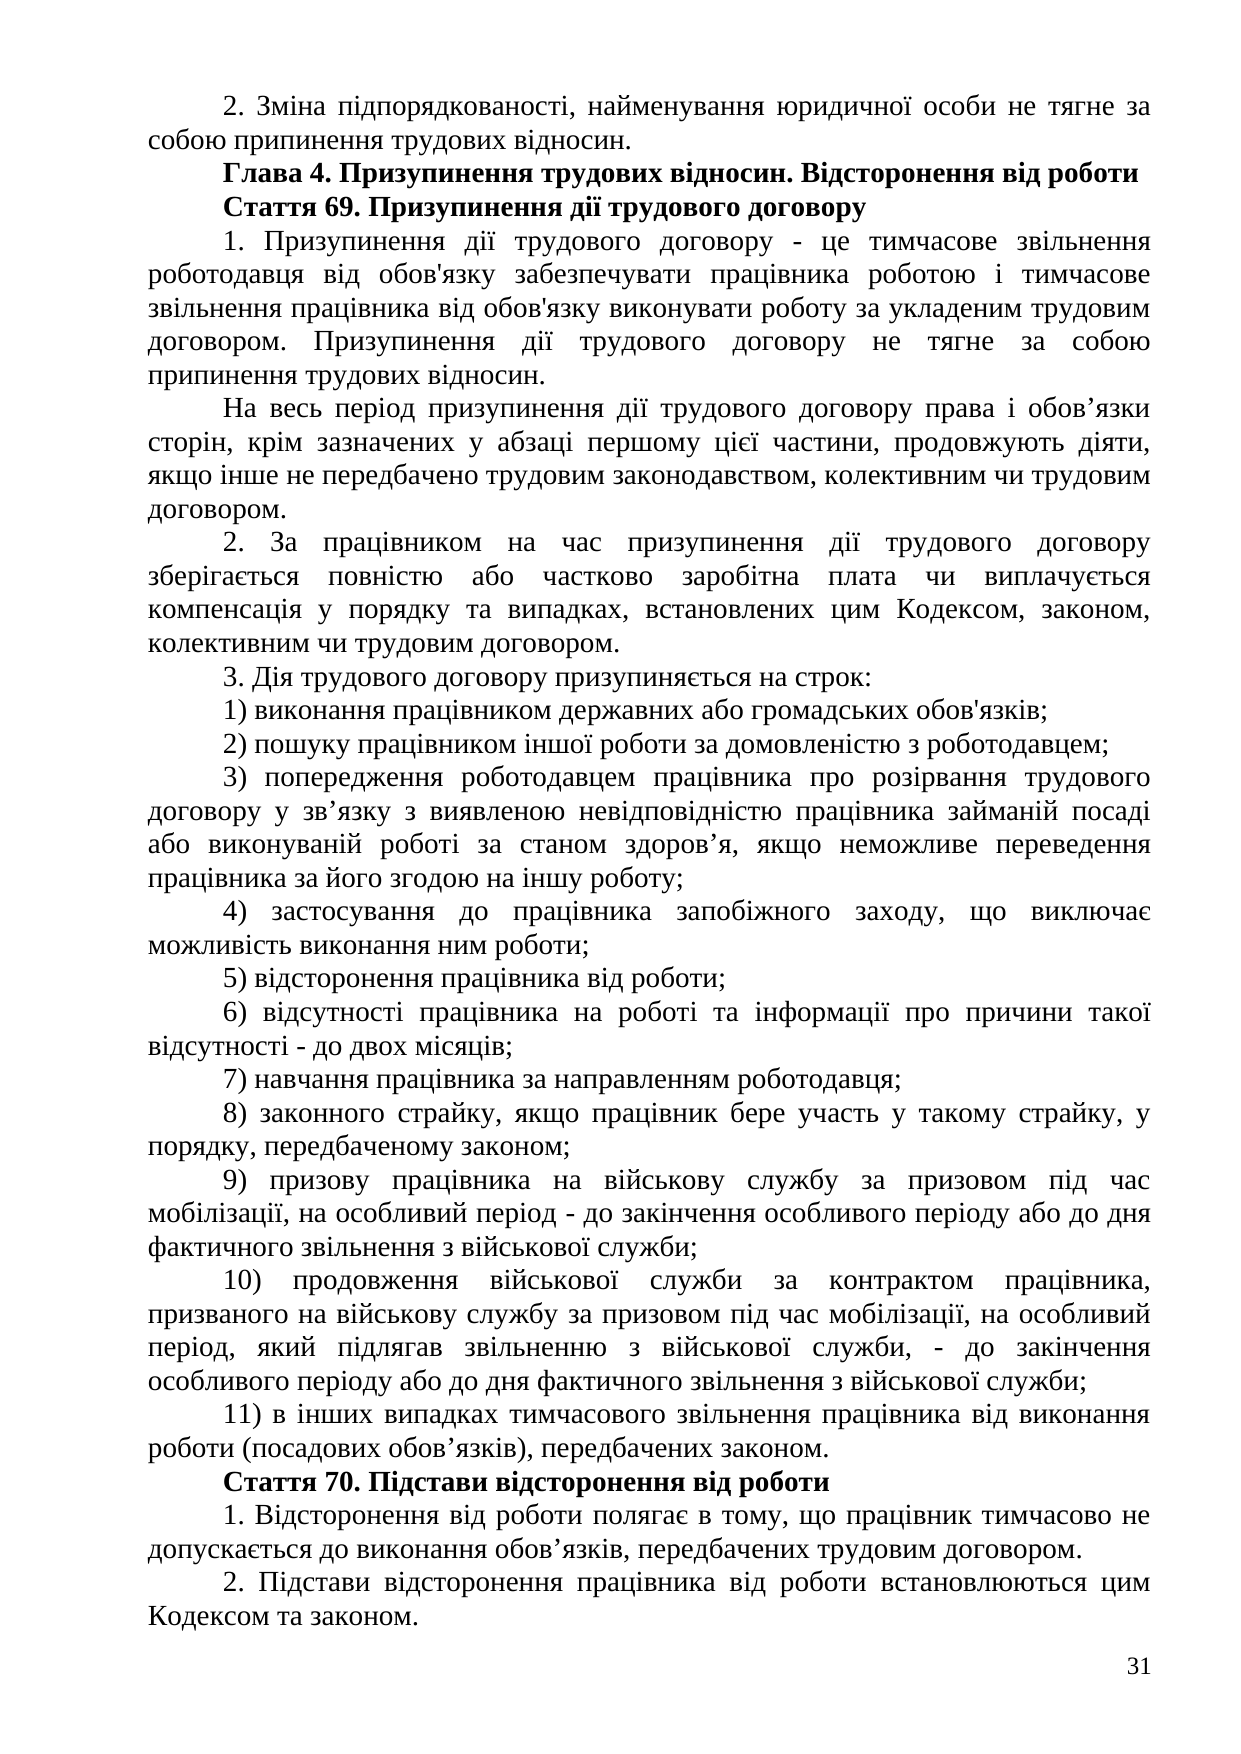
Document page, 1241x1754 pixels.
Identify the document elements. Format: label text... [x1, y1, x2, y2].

text На весь період призупинення дії трудового договору права і обов’язки сторін, крім зазначених у абзаці першому цієї частини, продовжують діяти, якщо інше не передбачено трудовим законодавством, колективним чи трудовим договором. [148, 390, 1152, 524]
text 8) законного страйку, якщо працівник бере участь у такому страйку, у порядку, передбаченому законом; [148, 1095, 1152, 1162]
text 3) попередження роботодавцем працівника про розірвання трудового договору у зв’язку з виявленою невідповідністю працівника займаній посаді або виконуваній роботі за станом здоров’я, якщо неможливе переведення працівника за його згодою на іншу роботу; [148, 759, 1152, 893]
text Стаття 69. Призупинення дії трудового договору [148, 189, 1152, 223]
text 4) застосування до працівника запобіжного заходу, що виключає можливість виконання ним роботи; [148, 893, 1152, 961]
text 2. Підстави відсторонення працівника від роботи встановлюються цим Кодексом та законом. [148, 1564, 1152, 1631]
text 6) відсутності працівника на роботі та інформації про причини такої відсутності - до двох місяців; [148, 994, 1152, 1061]
text 1. Призупинення дії трудового договору - це тимчасове звільнення роботодавця від обов'язку забезпечувати працівника роботою і тимчасове звільнення працівника від обов'язку виконувати роботу за укладеним трудовим договором. Призупинення дії трудового договору не тягне за собою припинення трудових відносин. [148, 223, 1152, 390]
text 7) навчання працівника за направленням роботодавця; [148, 1061, 1152, 1095]
text 1. Відсторонення від роботи полягає в тому, що працівник тимчасово не допускається до виконання обов’язків, передбачених трудовим договором. [148, 1497, 1152, 1564]
text 3. Дія трудового договору призупиняється на строк: [148, 659, 1152, 692]
text 2) пошуку працівником іншої роботи за домовленістю з роботодавцем; [148, 726, 1152, 759]
text 9) призову працівника на військову службу за призовом під час мобілізації, на особливий період - до закінчення особливого періоду або до дня фактичного звільнення з військової служби; [148, 1162, 1152, 1262]
text 1) виконання працівником державних або громадських обов'язків; [148, 692, 1152, 726]
text 5) відсторонення працівника від роботи; [148, 961, 1152, 994]
text 2. За працівником на час призупинення дії трудового договору зберігається повністю або частково заробітна плата чи виплачується компенсація у порядку та випадках, встановлених цим Кодексом, законом, колективним чи трудовим договором. [148, 524, 1152, 659]
text Стаття 70. Підстави відсторонення від роботи [148, 1464, 1152, 1497]
text 11) в інших випадках тимчасового звільнення працівника від виконання роботи (посадових обов’язків), передбачених законом. [148, 1397, 1152, 1464]
text 10) продовження військової служби за контрактом працівника, призваного на військову службу за призовом під час мобілізації, на особливий період, який підлягав звільненню з військової служби, - до закінчення особливого періоду або до дня фактичного звільнення з військової служби; [148, 1262, 1152, 1397]
text Глава 4. Призупинення трудових відносин. Відсторонення від роботи [148, 156, 1152, 189]
text 2. Зміна підпорядкованості, найменування юридичної особи не тягне за собою припинення трудових відносин. [148, 88, 1152, 156]
